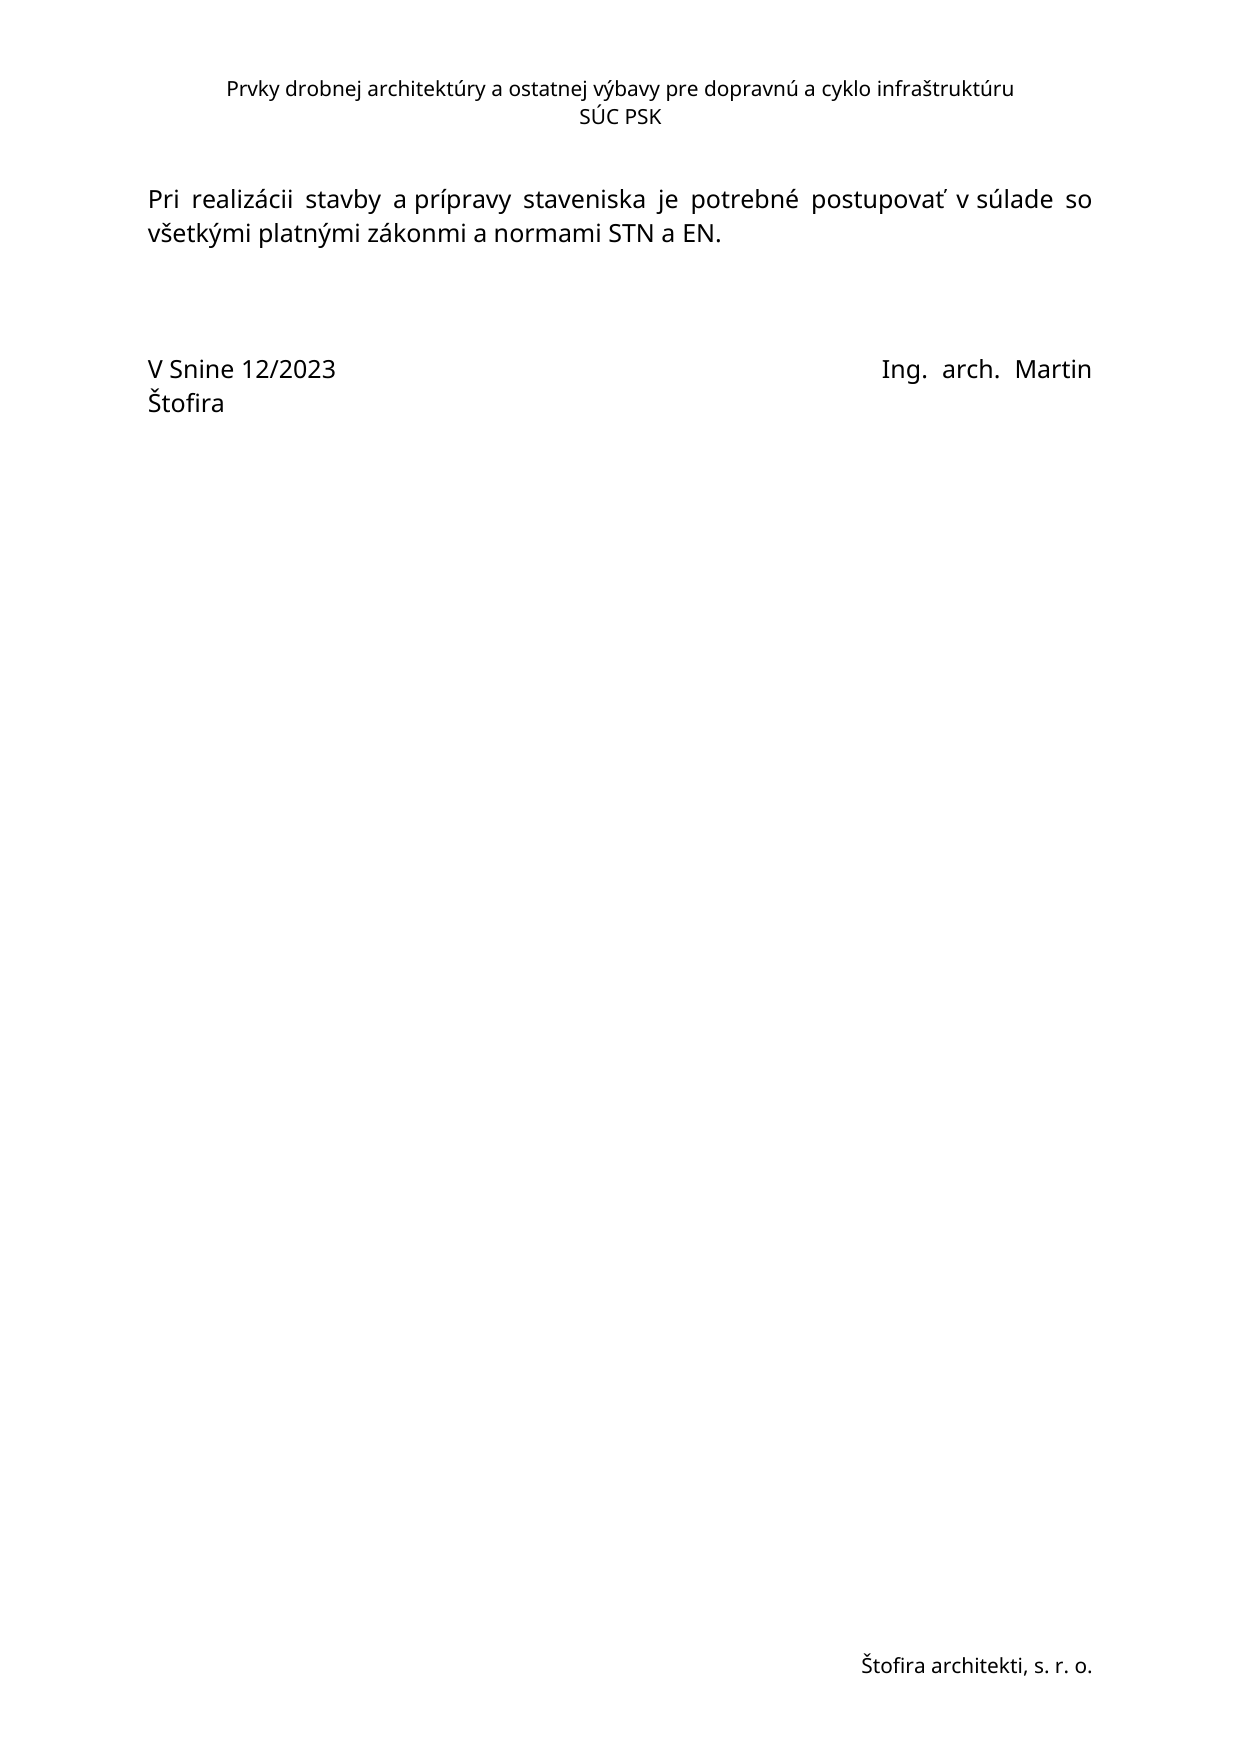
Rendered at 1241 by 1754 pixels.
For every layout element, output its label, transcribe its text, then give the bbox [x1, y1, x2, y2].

text V Snine 12/2023 Ing. arch. Martin Štofira [148, 352, 1092, 420]
text Pri realizácii stavby a prípravy staveniska je potrebné postupovať v súlade so všetkými platnými zákonmi a normami STN a EN. [148, 182, 1092, 250]
